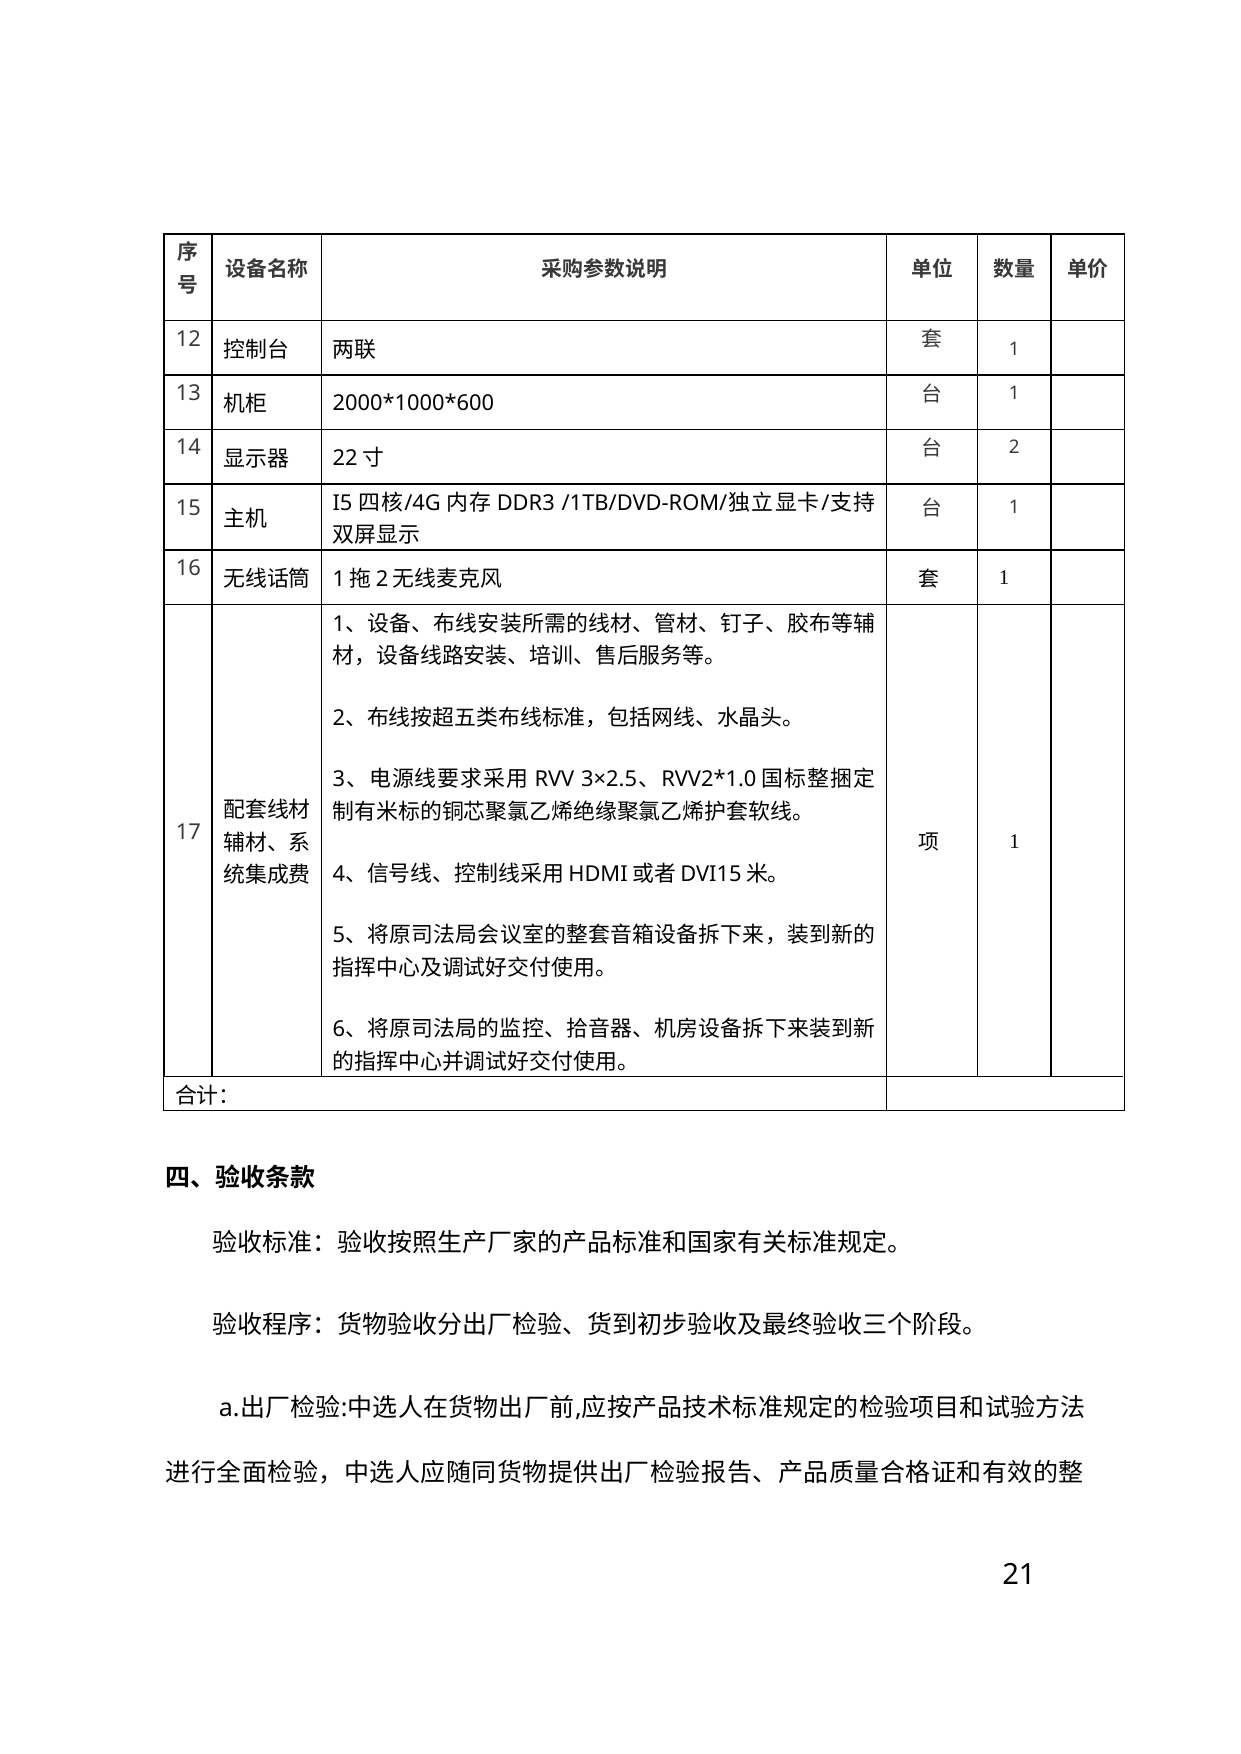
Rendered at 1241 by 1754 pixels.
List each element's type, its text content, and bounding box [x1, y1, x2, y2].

table_cell [1052, 376, 1124, 428]
table_cell 套 [887, 321, 977, 374]
text 验收标准：验收按照生产厂家的产品标准和国家有关标准规定。 [165, 1208, 1087, 1273]
table_cell 16 [165, 551, 211, 604]
table_cell 合计： [164, 1077, 886, 1110]
table_cell 13 [165, 376, 211, 428]
table_cell 1 [978, 551, 1050, 604]
table_cell 台 [887, 485, 977, 549]
table_cell 1 [978, 321, 1050, 374]
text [165, 1373, 1087, 1503]
table_cell [887, 1076, 1124, 1110]
table_cell [1052, 551, 1124, 604]
table_cell 1 [978, 605, 1050, 1076]
table_cell 台 [887, 430, 977, 483]
table_cell 1、设备、布线安装所需的线材、管材、钉子、胶布等辅材，设备线路安装、培训、售后服务等。 2、布线按超五类布线标准，包括网线、水晶头。 3、电源线要求采用RVV 3×2.5、RVV2*1.0国标整捆定制有米标的铜芯聚氯乙烯绝缘聚氯乙烯护套软线。 4、信号线、控制线采用HDMI或者DVI15米。 5、将原司法局会议室的整套音箱设备拆下来，装到新的指挥中心及调试好交付使用。 6、将原司法局的监控、拾音器、机房设备拆下来装到新的指挥中心并调试好交付使用。 [322, 605, 886, 1076]
table_cell 2000*1000*600 [322, 376, 886, 428]
table_cell 2 [978, 430, 1050, 483]
table_cell 套 [887, 551, 977, 604]
table_header 单价 [1052, 235, 1124, 320]
table_cell 无线话筒 [213, 551, 321, 604]
table_cell 控制台 [213, 321, 321, 374]
table_cell 主机 [213, 485, 321, 549]
table_cell 两联 [322, 321, 886, 374]
table_cell 15 [165, 485, 211, 549]
text 四、验收条款 [165, 1143, 1087, 1208]
table_cell [1052, 605, 1124, 1076]
table_cell 14 [165, 430, 211, 483]
table_cell 显示器 [213, 430, 321, 483]
table_header 设备名称 [213, 235, 321, 320]
table_cell 22寸 [322, 430, 886, 483]
table_header 单位 [887, 235, 977, 320]
table_cell 17 [165, 605, 211, 1076]
table_cell 1拖2无线麦克风 [322, 551, 886, 604]
table_cell 1 [978, 485, 1050, 549]
table_cell 机柜 [213, 376, 321, 428]
table_header 数量 [978, 235, 1050, 320]
table_cell [1052, 430, 1124, 483]
table_cell [1052, 321, 1124, 374]
table_cell 台 [887, 376, 977, 428]
table_cell 配套线材辅材、系统集成费 [213, 605, 321, 1076]
table_cell 项 [887, 605, 977, 1076]
table_cell 12 [165, 321, 211, 374]
table_cell [1052, 485, 1124, 549]
table_header 采购参数说明 [322, 235, 886, 320]
table_cell 1 [978, 376, 1050, 428]
text 验收程序：货物验收分出厂检验、货到初步验收及最终验收三个阶段。 [165, 1290, 1087, 1355]
table_header 序号 [165, 235, 211, 320]
table_cell I5四核/4G内存DDR3 /1TB/DVD-ROM/独立显卡/支持双屏显示 [322, 485, 886, 549]
